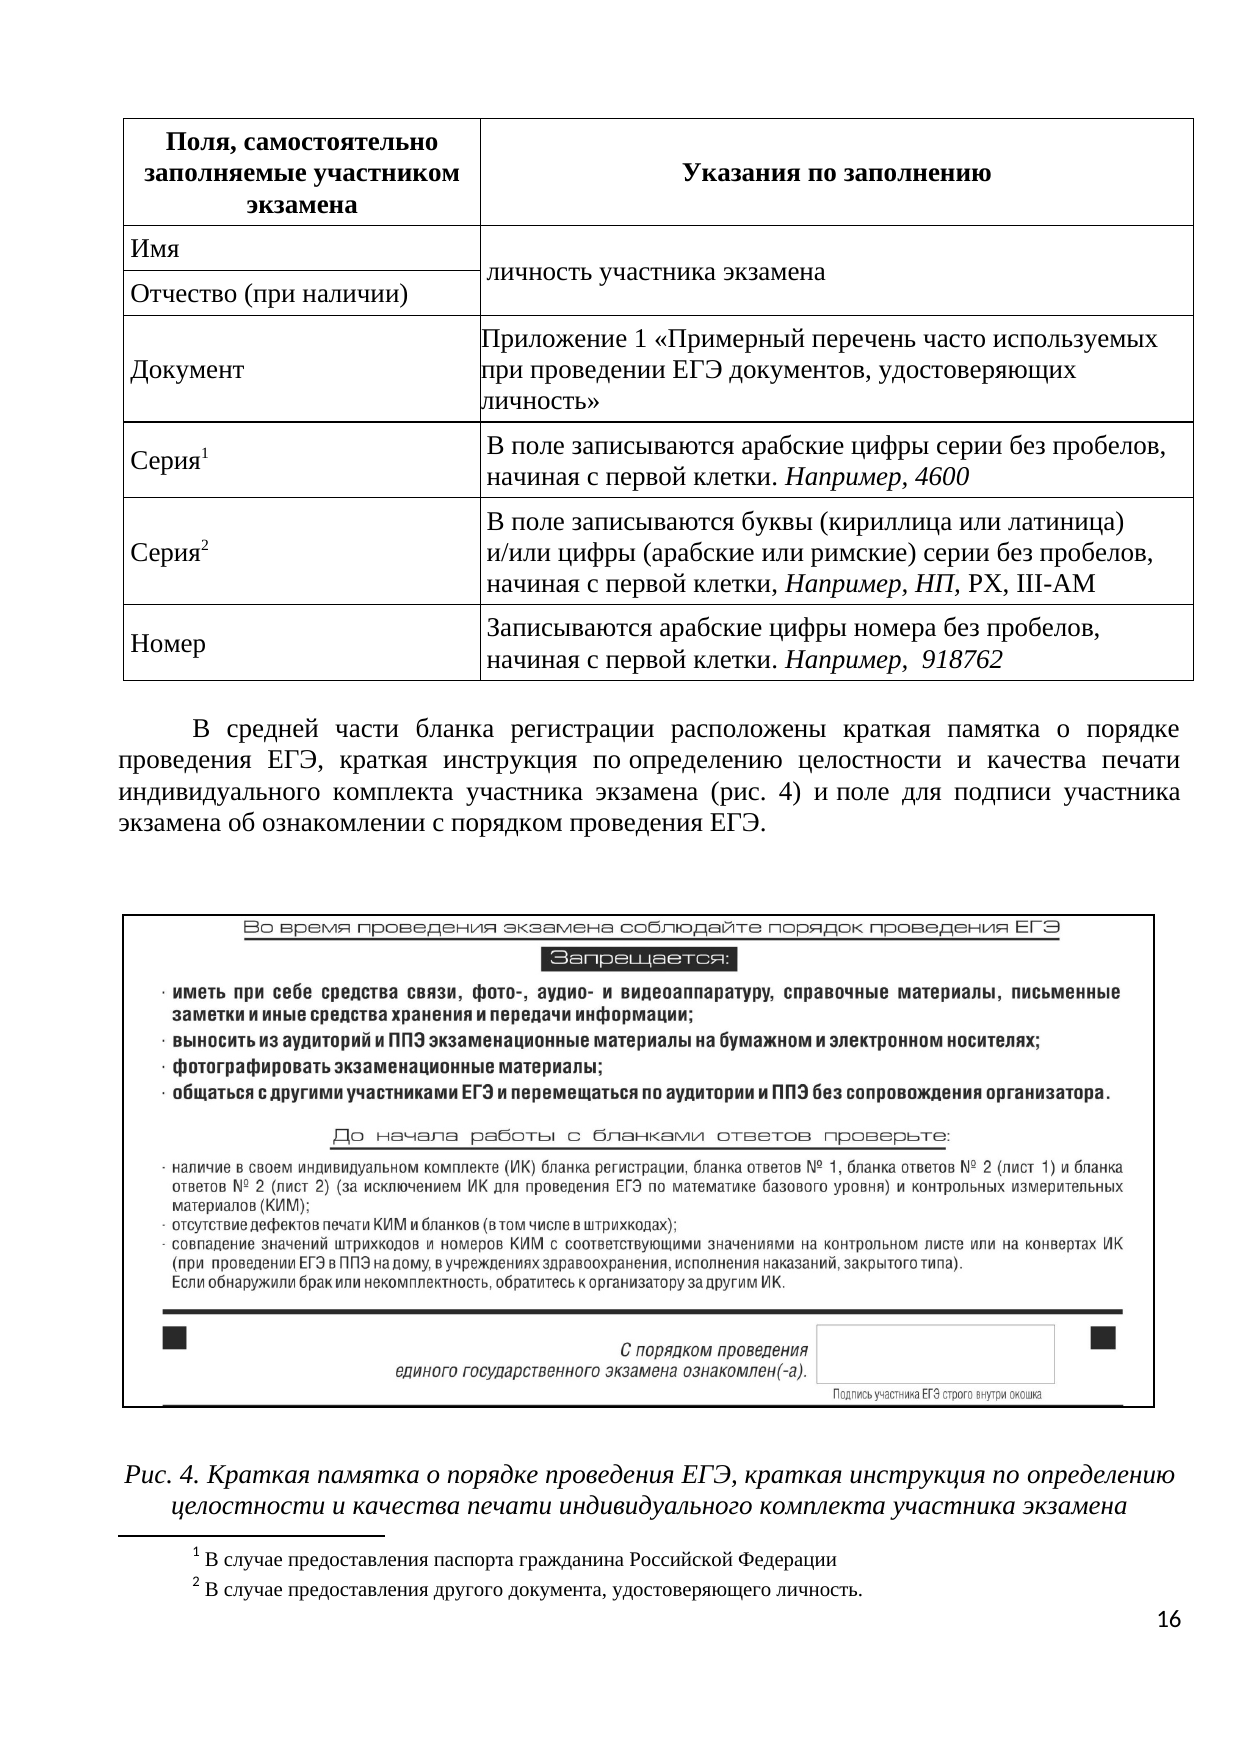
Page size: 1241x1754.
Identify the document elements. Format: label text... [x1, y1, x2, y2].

table_cell Серия [124, 498, 480, 604]
table_cell Приложение 1 «Примерный перечень часто используемых при проведении ЕГЭ документов, удостоверяющих личность» [481, 316, 1193, 421]
table_cell В поле записываются арабские цифры серии без пробелов, начиная с первой клетки. Например, 4600 [481, 423, 1193, 497]
table_cell Серия [124, 423, 480, 497]
table_cell Записываются арабские цифры номера без пробелов, начиная с первой клетки. Например, 918762 [481, 605, 1193, 680]
picture [162, 916, 1153, 1406]
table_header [124, 119, 480, 225]
table_cell Документ [124, 316, 480, 421]
table_cell В поле записываются буквы (кириллица или латиница) и/или цифры (арабские или римские) серии без пробелов, начиная с первой клетки, Например, НП, PX, III-АМ [481, 498, 1193, 604]
table_cell Имя [124, 226, 480, 270]
table_header Указания по заполнению [481, 119, 1193, 225]
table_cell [481, 226, 1193, 314]
table_cell Номер [124, 605, 480, 680]
text В средней части бланка регистрации расположены краткая памятка о порядке проведения ЕГЭ, краткая инструкция по определению целостности и качества печати индивидуального комплекта участника экзамена (рис. 4) и поле для подписи участника экзамена об ознакомлении с порядком проведения ЕГЭ. [118, 712, 1181, 837]
table_cell Отчество (при наличии) [124, 271, 480, 314]
table_header [163, 889, 1170, 1428]
text Рис. 4. Краткая памятка о порядке проведения ЕГЭ, краткая инструкция по определению целостности и качества печати индивидуального комплекта участника экзамена [118, 1458, 1181, 1520]
